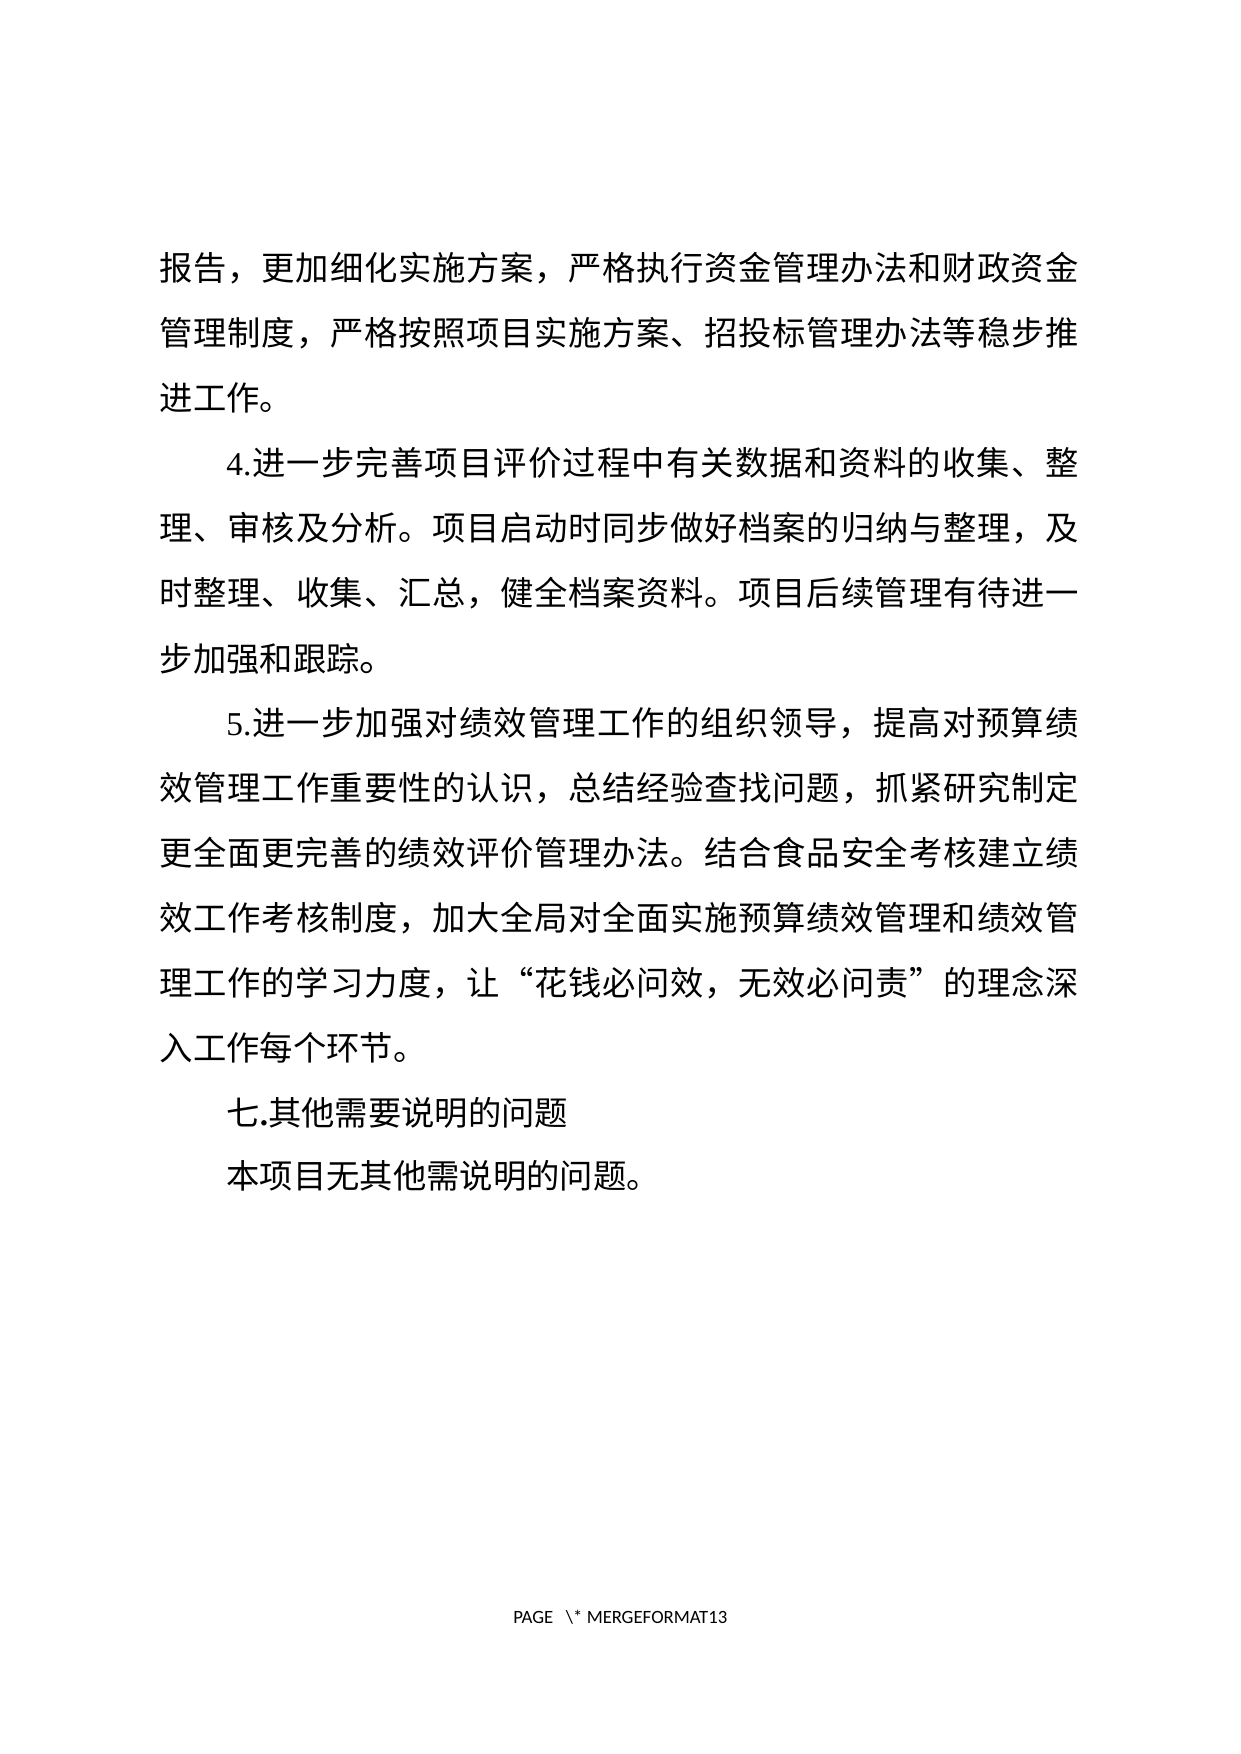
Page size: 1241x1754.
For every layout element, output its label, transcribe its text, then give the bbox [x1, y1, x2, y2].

text 本项目无其他需说明的问题。 [159, 1143, 1081, 1208]
text 4.进一步完善项目评价过程中有关数据和资料的收集、整理、审核及分析。项目启动时同步做好档案的归纳与整理，及时整理、收集、汇总，健全档案资料。项目后续管理有待进一步加强和跟踪。 [159, 428, 1081, 688]
text 5.进一步加强对绩效管理工作的组织领导，提高对预算绩效管理工作重要性的认识，总结经验查找问题，抓紧研究制定更全面更完善的绩效评价管理办法。结合食品安全考核建立绩效工作考核制度，加大全局对全面实施预算绩效管理和绩效管理工作的学习力度，让“花钱必问效，无效必问责”的理念深入工作每个环节。 [159, 688, 1081, 1078]
text 七.其他需要说明的问题 [159, 1078, 1081, 1143]
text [159, 233, 1081, 428]
